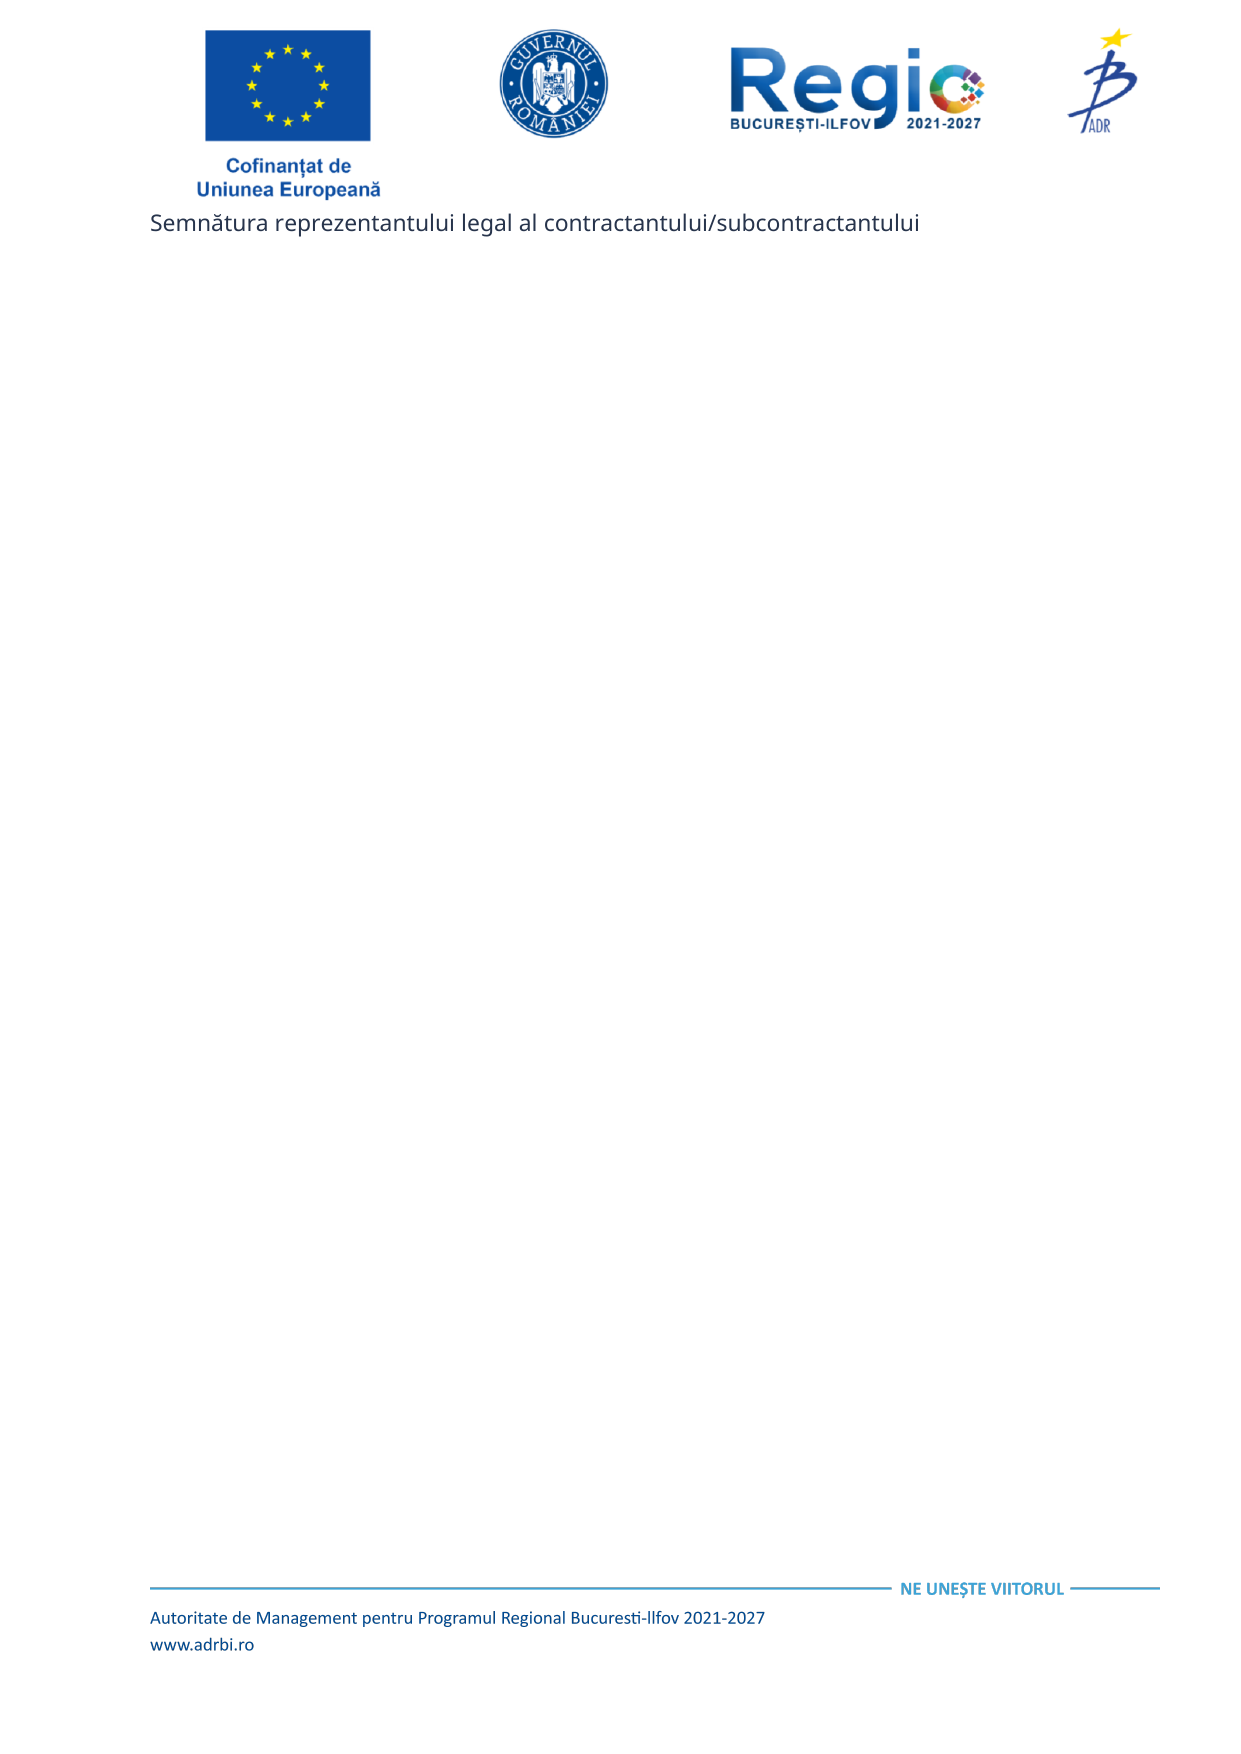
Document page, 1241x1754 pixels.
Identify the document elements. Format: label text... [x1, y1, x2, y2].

text Semnătura reprezentantului legal al contractantului/subcontractantului [150, 205, 1090, 238]
picture [127, 10, 1237, 205]
picture [150, 1582, 1160, 1651]
